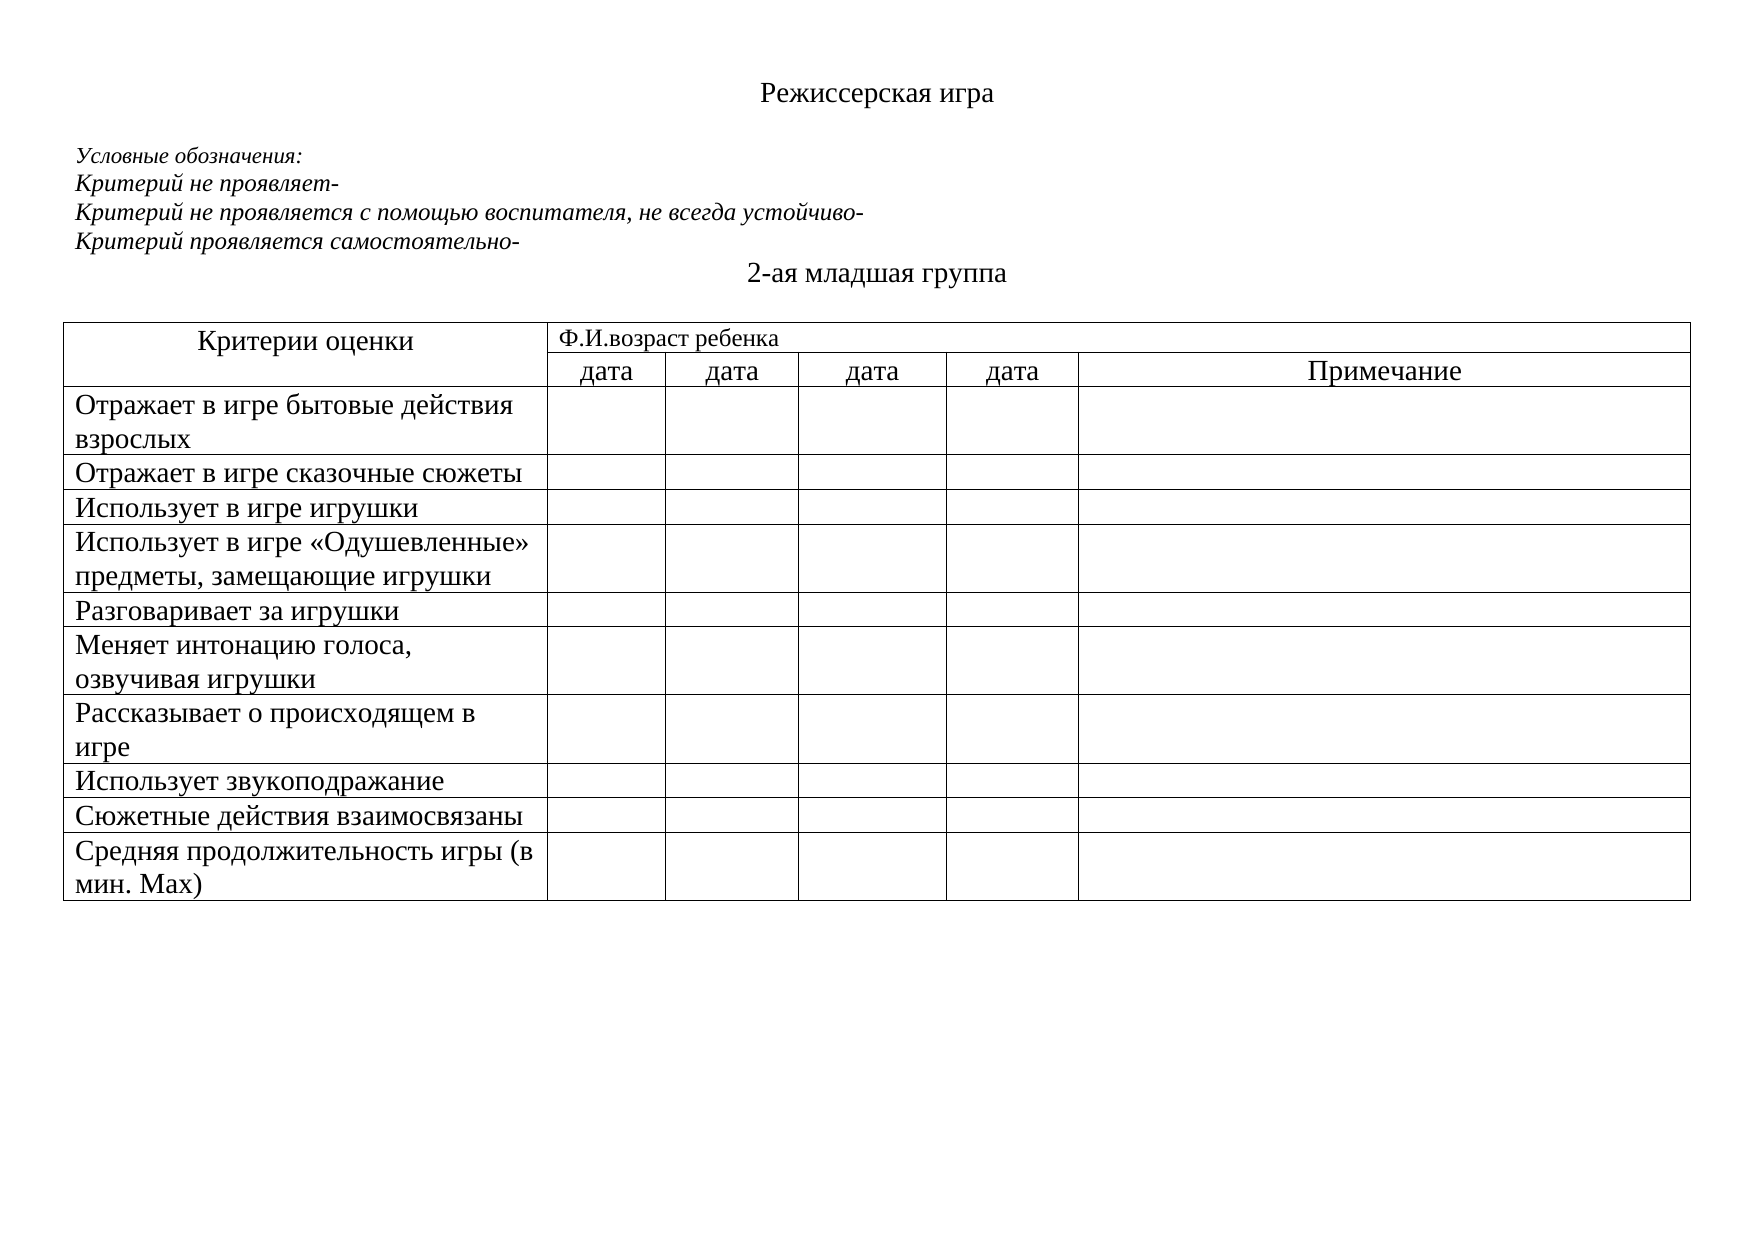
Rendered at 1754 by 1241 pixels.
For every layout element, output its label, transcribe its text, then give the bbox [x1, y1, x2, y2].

table_cell [947, 695, 1078, 762]
table_cell [1079, 525, 1690, 592]
table_cell [799, 695, 946, 762]
table_cell [799, 525, 946, 592]
table_cell [1079, 455, 1690, 489]
text Критерий не проявляет- [75, 168, 1679, 197]
table_cell [799, 627, 946, 694]
table_cell [666, 764, 798, 797]
table_cell [799, 833, 946, 900]
table_cell [548, 455, 665, 489]
table_cell Рассказывает о происходящем в игре [64, 695, 547, 762]
table_cell [799, 798, 946, 832]
table_cell Средняя продолжительность игры (в мин. Мах) [64, 833, 547, 900]
text Критерий проявляется самостоятельно- [75, 226, 1679, 255]
table_cell [548, 695, 665, 762]
table_cell [1079, 387, 1690, 454]
table_cell Отражает в игре сказочные сюжеты [64, 455, 547, 489]
table_cell [548, 490, 665, 523]
text 2-ая младшая группа [75, 255, 1679, 288]
table_cell [1079, 798, 1690, 832]
table_cell [666, 455, 798, 489]
table_cell [548, 833, 665, 900]
table_cell [1079, 627, 1690, 694]
table_cell [1079, 490, 1690, 523]
table_cell [947, 764, 1078, 797]
table_cell [799, 593, 946, 626]
table_cell [666, 525, 798, 592]
table_cell [666, 798, 798, 832]
table_cell [666, 627, 798, 694]
table_cell [947, 593, 1078, 626]
table_cell [947, 798, 1078, 832]
table_cell Отражает в игре бытовые действия взрослых [64, 387, 547, 454]
table_cell [799, 490, 946, 523]
table_cell Примечание [1079, 353, 1690, 386]
table_cell [548, 525, 665, 592]
table_cell [947, 627, 1078, 694]
table_cell Разговаривает за игрушки [64, 593, 547, 626]
table_cell [548, 764, 665, 797]
table_cell дата [666, 353, 798, 386]
table_cell Использует в игре игрушки [64, 490, 547, 523]
table_cell дата [548, 353, 665, 386]
table_cell [548, 627, 665, 694]
table_cell [548, 387, 665, 454]
table_cell Использует звукоподражание [64, 764, 547, 797]
table_cell [799, 387, 946, 454]
table_cell [666, 490, 798, 523]
table_cell [1079, 764, 1690, 797]
table_cell [666, 695, 798, 762]
text Режиссерская игра [75, 75, 1679, 108]
text Условные обозначения: [75, 142, 1679, 168]
table_cell [548, 593, 665, 626]
table_cell [947, 490, 1078, 523]
table_cell дата [947, 353, 1078, 386]
table_cell [947, 833, 1078, 900]
table_cell [947, 387, 1078, 454]
text Критерий не проявляется с помощью воспитателя, не всегда устойчиво- [75, 197, 1679, 226]
table_cell Использует в игре «Одушевленные» предметы, замещающие игрушки [64, 525, 547, 592]
table_header Ф.И.возраст ребенка [548, 323, 1690, 352]
table_cell [947, 525, 1078, 592]
table_cell [947, 455, 1078, 489]
table_cell [548, 798, 665, 832]
table_cell [1079, 593, 1690, 626]
table_cell [666, 593, 798, 626]
table_header Критерии оценки [64, 323, 547, 386]
table_cell Меняет интонацию голоса, озвучивая игрушки [64, 627, 547, 694]
table_cell [1079, 833, 1690, 900]
table_cell [1079, 695, 1690, 762]
table_cell Сюжетные действия взаимосвязаны [64, 798, 547, 832]
table_cell дата [799, 353, 946, 386]
table_cell [666, 387, 798, 454]
table_cell [666, 833, 798, 900]
table_cell [799, 455, 946, 489]
table_cell [799, 764, 946, 797]
